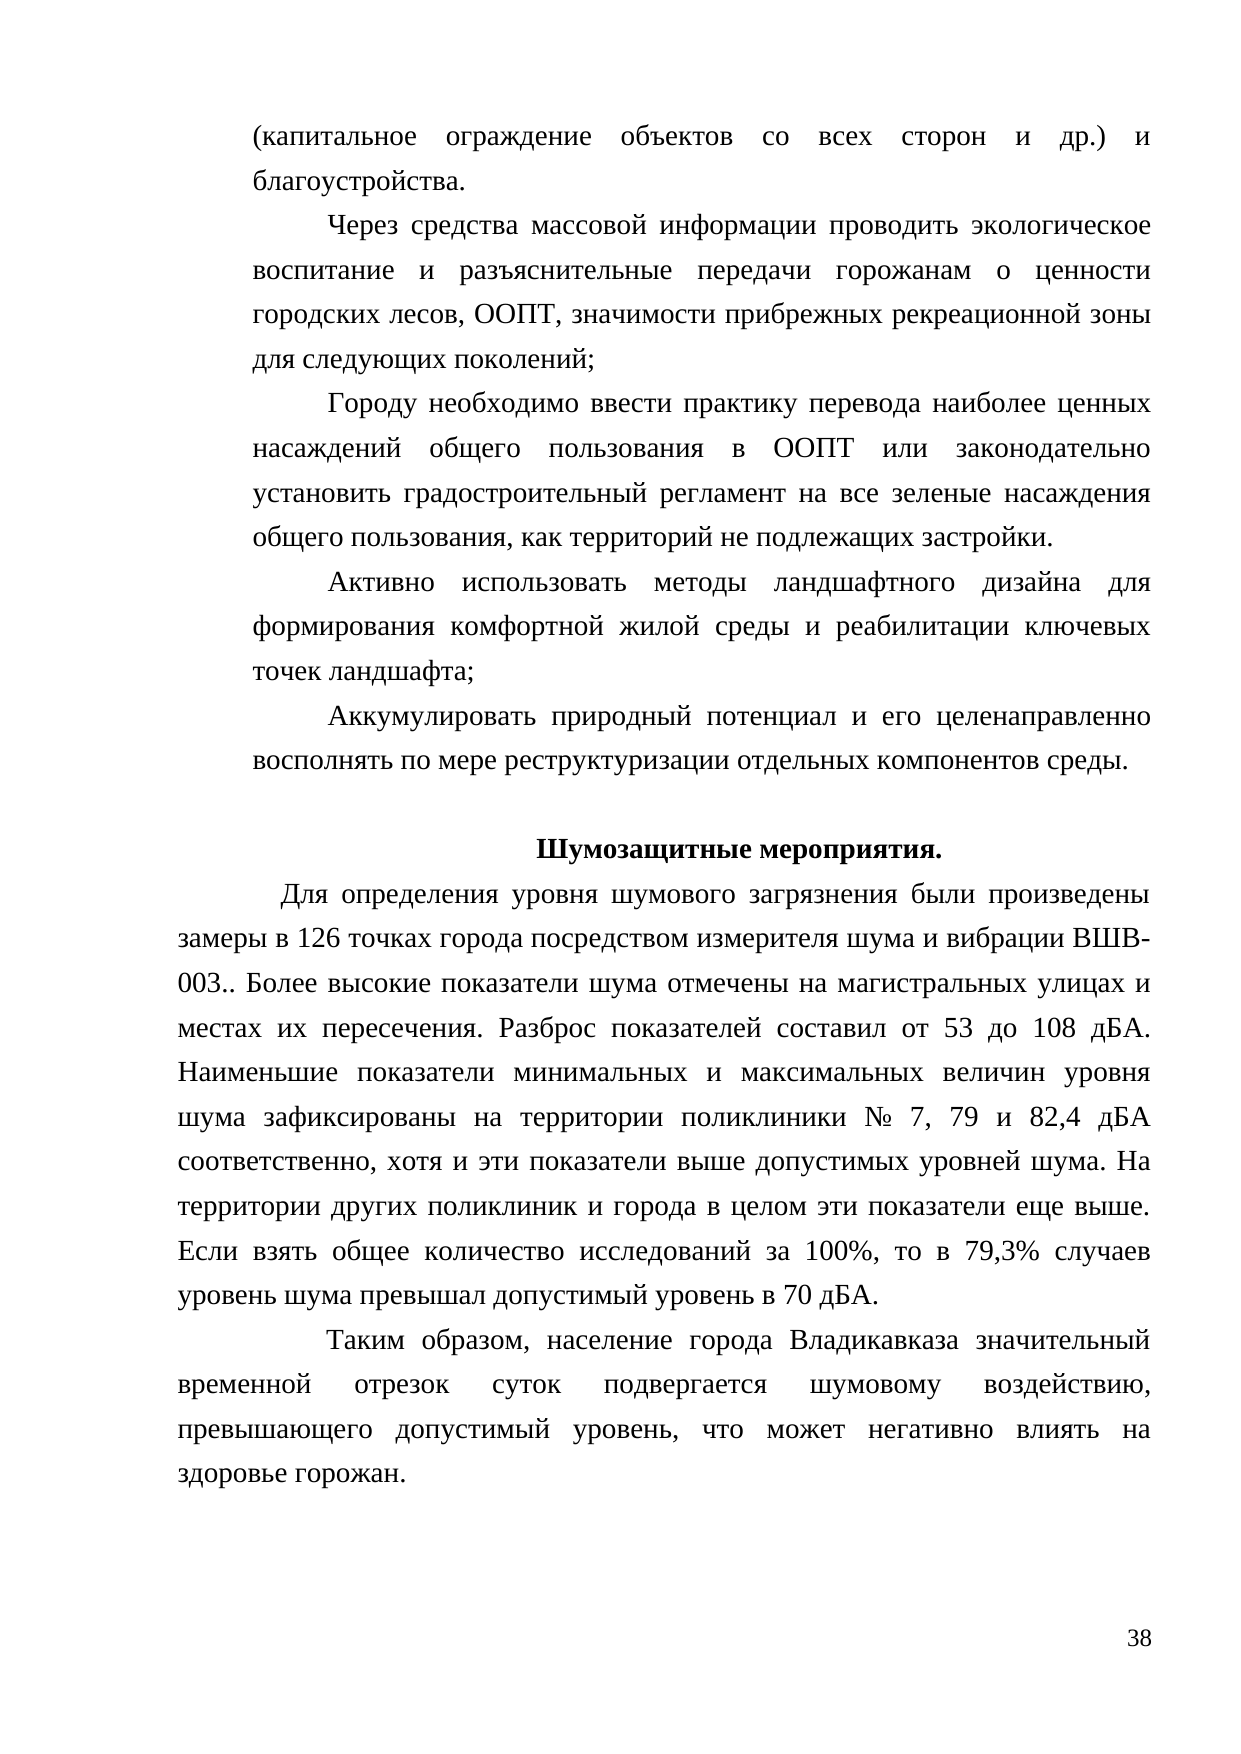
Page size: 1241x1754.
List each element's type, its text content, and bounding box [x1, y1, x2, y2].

text Таким образом, население города Владикавказа значительный временной отрезок суток подвергается шумовому воздействию, превышающего допустимый уровень, что может негативно влиять на здоровье горожан. [177, 1322, 1152, 1489]
text Для определения уровня шумового загрязнения были произведены замеры в 126 точках города посредством измерителя шума и вибрации ВШВ-003.. Более высокие показатели шума отмечены на магистральных улицах и местах их пересечения. Разброс показателей составил от 53 до 108 дБА. Наименьшие показатели минимальных и максимальных величин уровня шума зафиксированы на территории поликлиники № 7, 79 и 82,4 дБА соответственно, хотя и эти показатели выше допустимых уровней шума. На территории других поликлиник и города в целом эти показатели еще выше. Если взять общее количество исследований за 100%, то в 79,3% случаев уровень шума превышал допустимый уровень в 70 дБА. [177, 876, 1152, 1311]
text Активно использовать методы ландшафтного дизайна для формирования комфортной жилой среды и реабилитации ключевых точек ландшафта; [252, 564, 1152, 687]
text Городу необходимо ввести практику перевода наиболее ценных насаждений общего пользования в ООПТ или законодательно установить градостроительный регламент на все зеленые насаждения общего пользования, как территорий не подлежащих застройки. [252, 386, 1152, 553]
text Шумозащитные мероприятия. [252, 831, 1152, 865]
text Аккумулировать природный потенциал и его целенаправленно восполнять по мере реструктуризации отдельных компонентов среды. [252, 698, 1152, 776]
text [252, 118, 1152, 196]
text Через средства массовой информации проводить экологическое воспитание и разъяснительные передачи горожанам о ценности городских лесов, ООПТ, значимости прибрежных рекреационной зоны для следующих поколений; [252, 207, 1152, 374]
